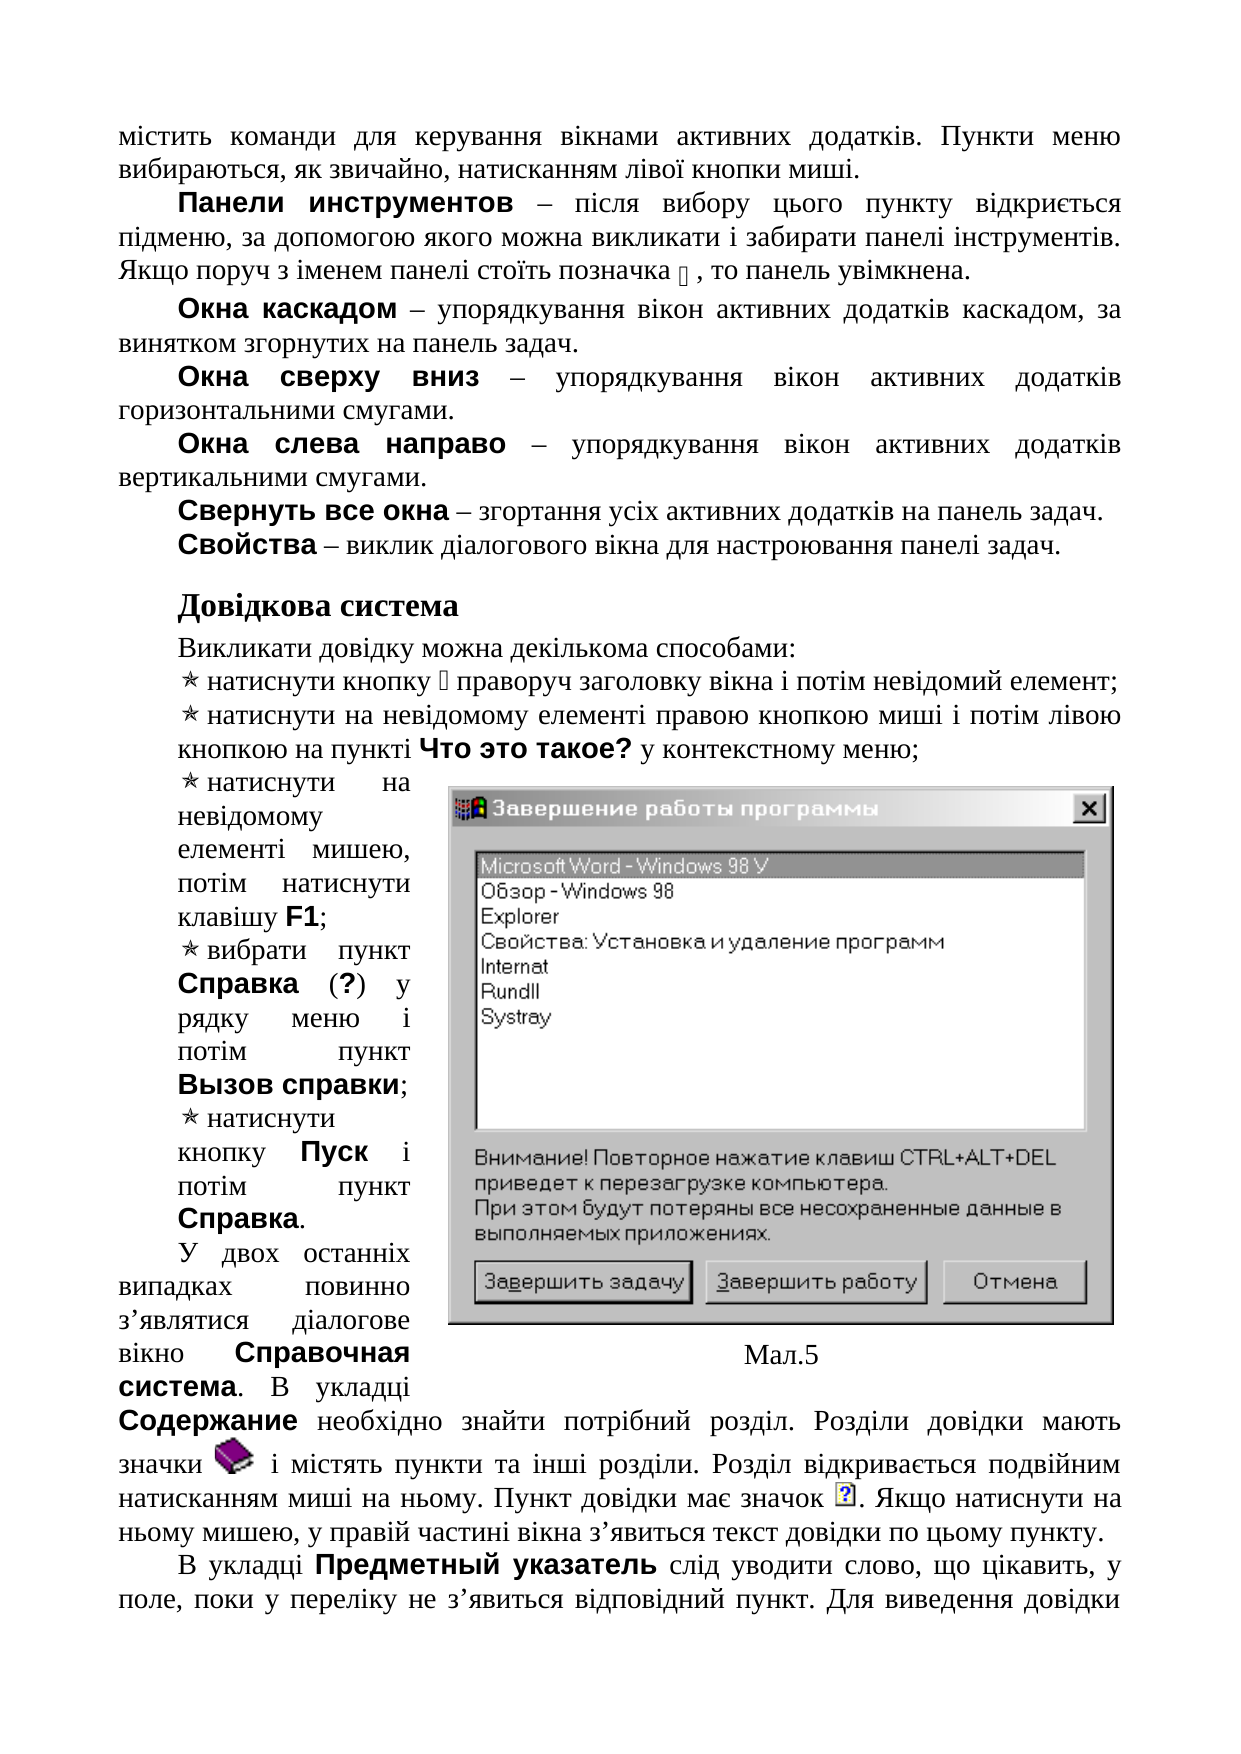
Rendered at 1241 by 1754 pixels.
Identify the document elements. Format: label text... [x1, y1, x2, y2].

text Свойства – виклик діалогового вікна для настроювання панелі задач. [118, 527, 1122, 560]
text Свернуть все окна – згортання усіх активних додатків на панель задач. [118, 493, 1122, 527]
text Окна слева направо – упорядкування вікон активних додатків вертикальними смугами. [118, 426, 1122, 493]
picture [834, 1482, 858, 1508]
text Окна каскадом – упорядкування вікон активних додатків каскадом, за винятком згорнутих на панель задач. [118, 292, 1122, 359]
text натиснути на невідомому елементі правою кнопкою миші і потім лівою кнопкою на пункті Что это такое? у контекстному меню; [177, 697, 1122, 764]
text Викликати довідку можна декількома способами: [118, 630, 1122, 663]
text Панели инструментов – після вибору цього пункту відкриється підменю, за допомогою якого можна викликати і забирати панелі інструментів. Якщо поруч з іменем панелі стоїть позначка , то панель увімкнена. [118, 185, 1122, 292]
text натиснути кнопку Пуск і потім пункт Справка. [177, 1100, 448, 1235]
text натиснути на невідомому елементі мишею, потім натиснути клавішу F1; [177, 764, 1122, 932]
text натиснути кнопку праворуч заголовку вікна і потім невідомий елемент; [177, 663, 1122, 697]
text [118, 1547, 1122, 1614]
text Окна сверху вниз – упорядкування вікон активних додатків горизонтальними смугами. [118, 359, 1122, 426]
text У двох останніх випадках повинно з’являтися діалогове вікно Справочная система. В укладці Содержание необхідно знайти потрібний розділ. Розділи довідки мають значки і містять пункти та інші розділи. Розділ відкривається подвійним натисканням миші на ньому. Пункт довідки має значок . Якщо натиснути на ньому мишею, у правій частині вікна з’явиться текст довідки по цьому пункту. [118, 1235, 1122, 1547]
picture [214, 1436, 259, 1474]
subtitle Довідкова система [118, 585, 1122, 624]
picture [448, 786, 1114, 1325]
text вибрати пункт Справка (?) у рядку меню і потім пункт Вызов справки; [177, 932, 448, 1100]
